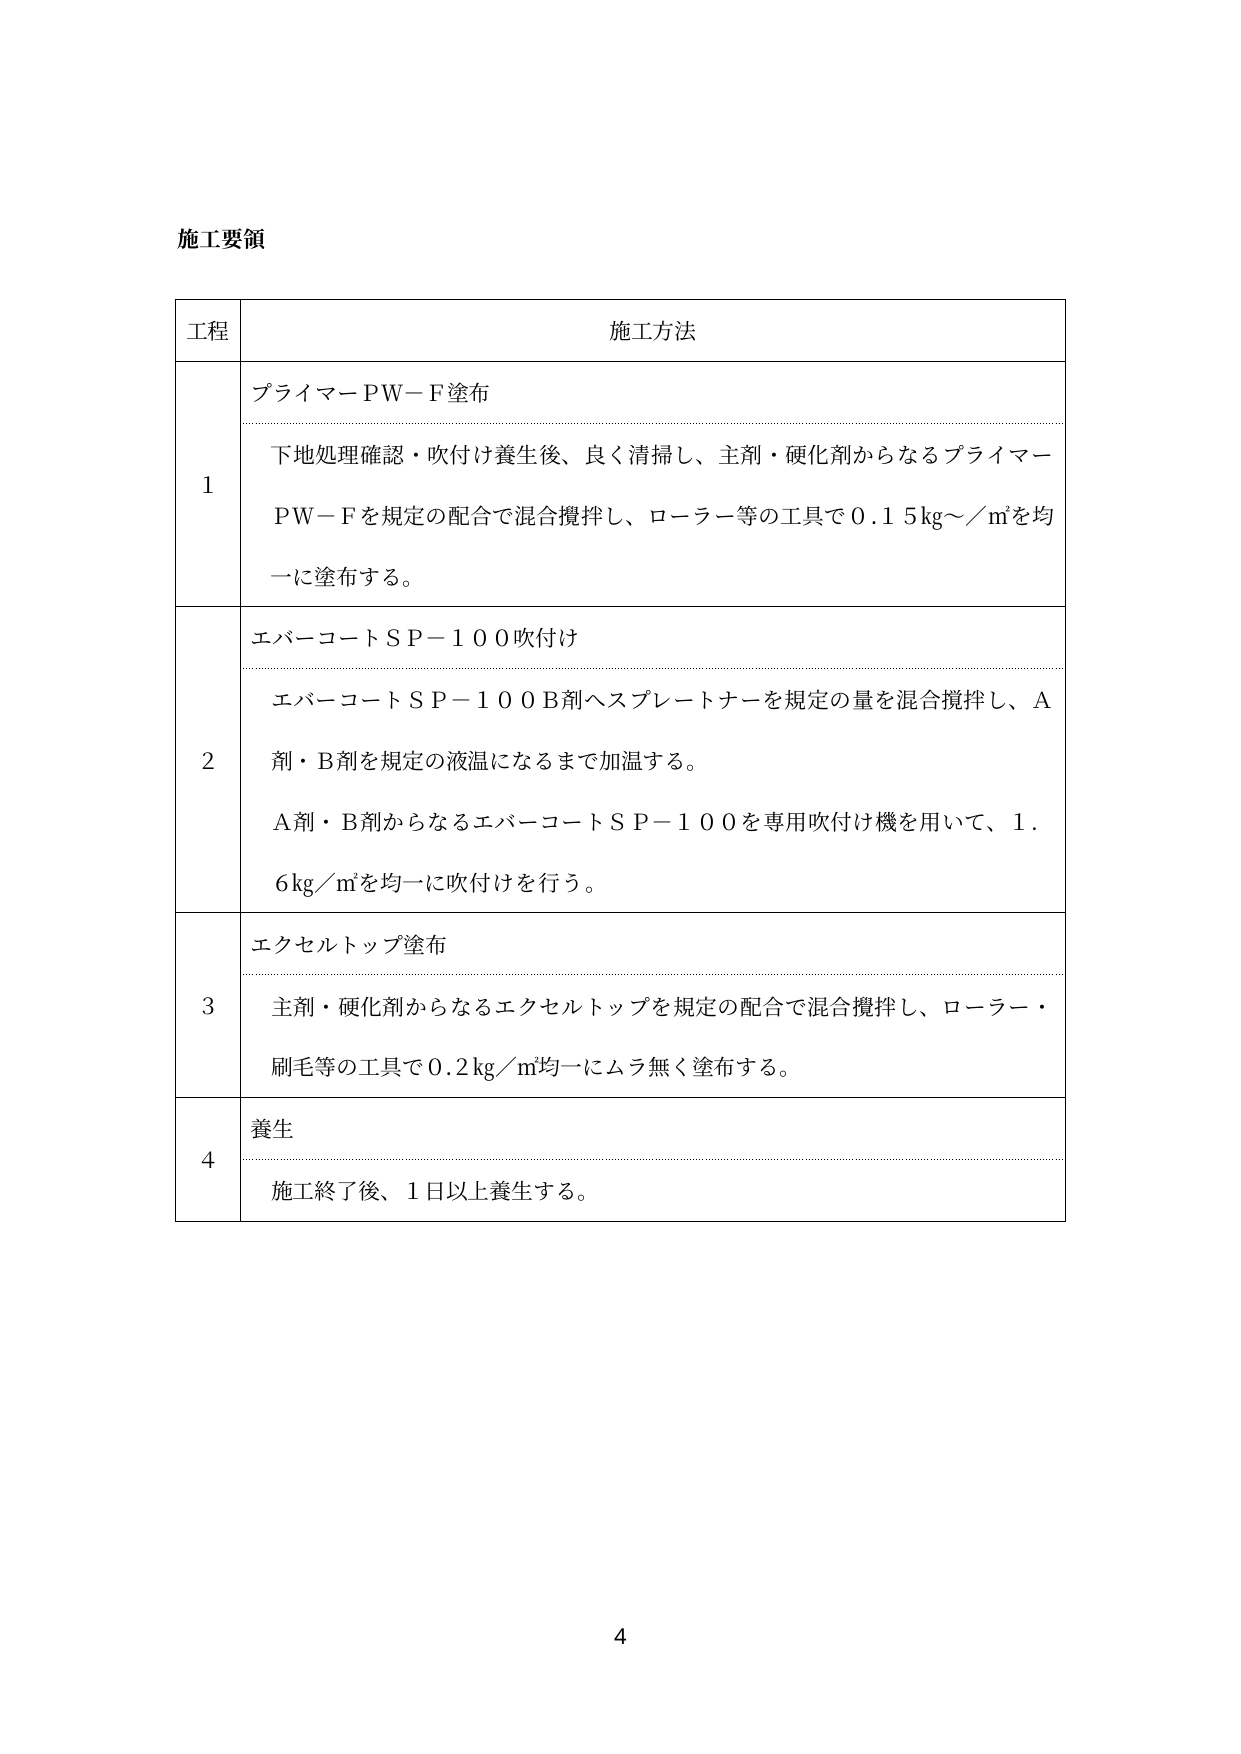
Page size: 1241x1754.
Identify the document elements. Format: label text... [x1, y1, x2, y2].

table_header 工程 [176, 300, 240, 361]
table_cell 下地処理確認・吹付け養生後、良く清掃し、主剤・硬化剤からなるプライマーＰＷ－Ｆを規定の配合で混合攪拌し、ローラー等の工具で０.１５㎏～／㎡を均一に塗布する。 [241, 423, 1065, 606]
table_cell 養生 [241, 1098, 1065, 1159]
table_cell ４ [176, 1098, 240, 1221]
table_cell ２ [176, 607, 240, 912]
table_cell プライマーＰＷ－Ｆ塗布 [241, 362, 1065, 422]
table_cell エバーコートＳＰ－１００吹付け [241, 607, 1065, 668]
table_cell ３ [176, 913, 240, 1097]
table_cell エクセルトップ塗布 [241, 913, 1065, 974]
table_cell エバーコートＳＰ－１００Ｂ剤へスプレートナーを規定の量を混合撹拌し、Ａ剤・Ｂ剤を規定の液温になるまで加温する。 Ａ剤・Ｂ剤からなるエバーコートＳＰ－１００を専用吹付け機を用いて、１．６㎏／㎡を均一に吹付けを行う。 [241, 668, 1065, 912]
table_cell 主剤・硬化剤からなるエクセルトップを規定の配合で混合攪拌し、ローラー・刷毛等の工具で０.２㎏／㎡均一にムラ無く塗布する。 [241, 974, 1065, 1097]
table_header 施工方法 [241, 300, 1065, 361]
table_cell １ [176, 362, 240, 606]
text 施工要領 [177, 207, 1063, 268]
table_cell 施工終了後、１日以上養生する。 [241, 1159, 1065, 1221]
